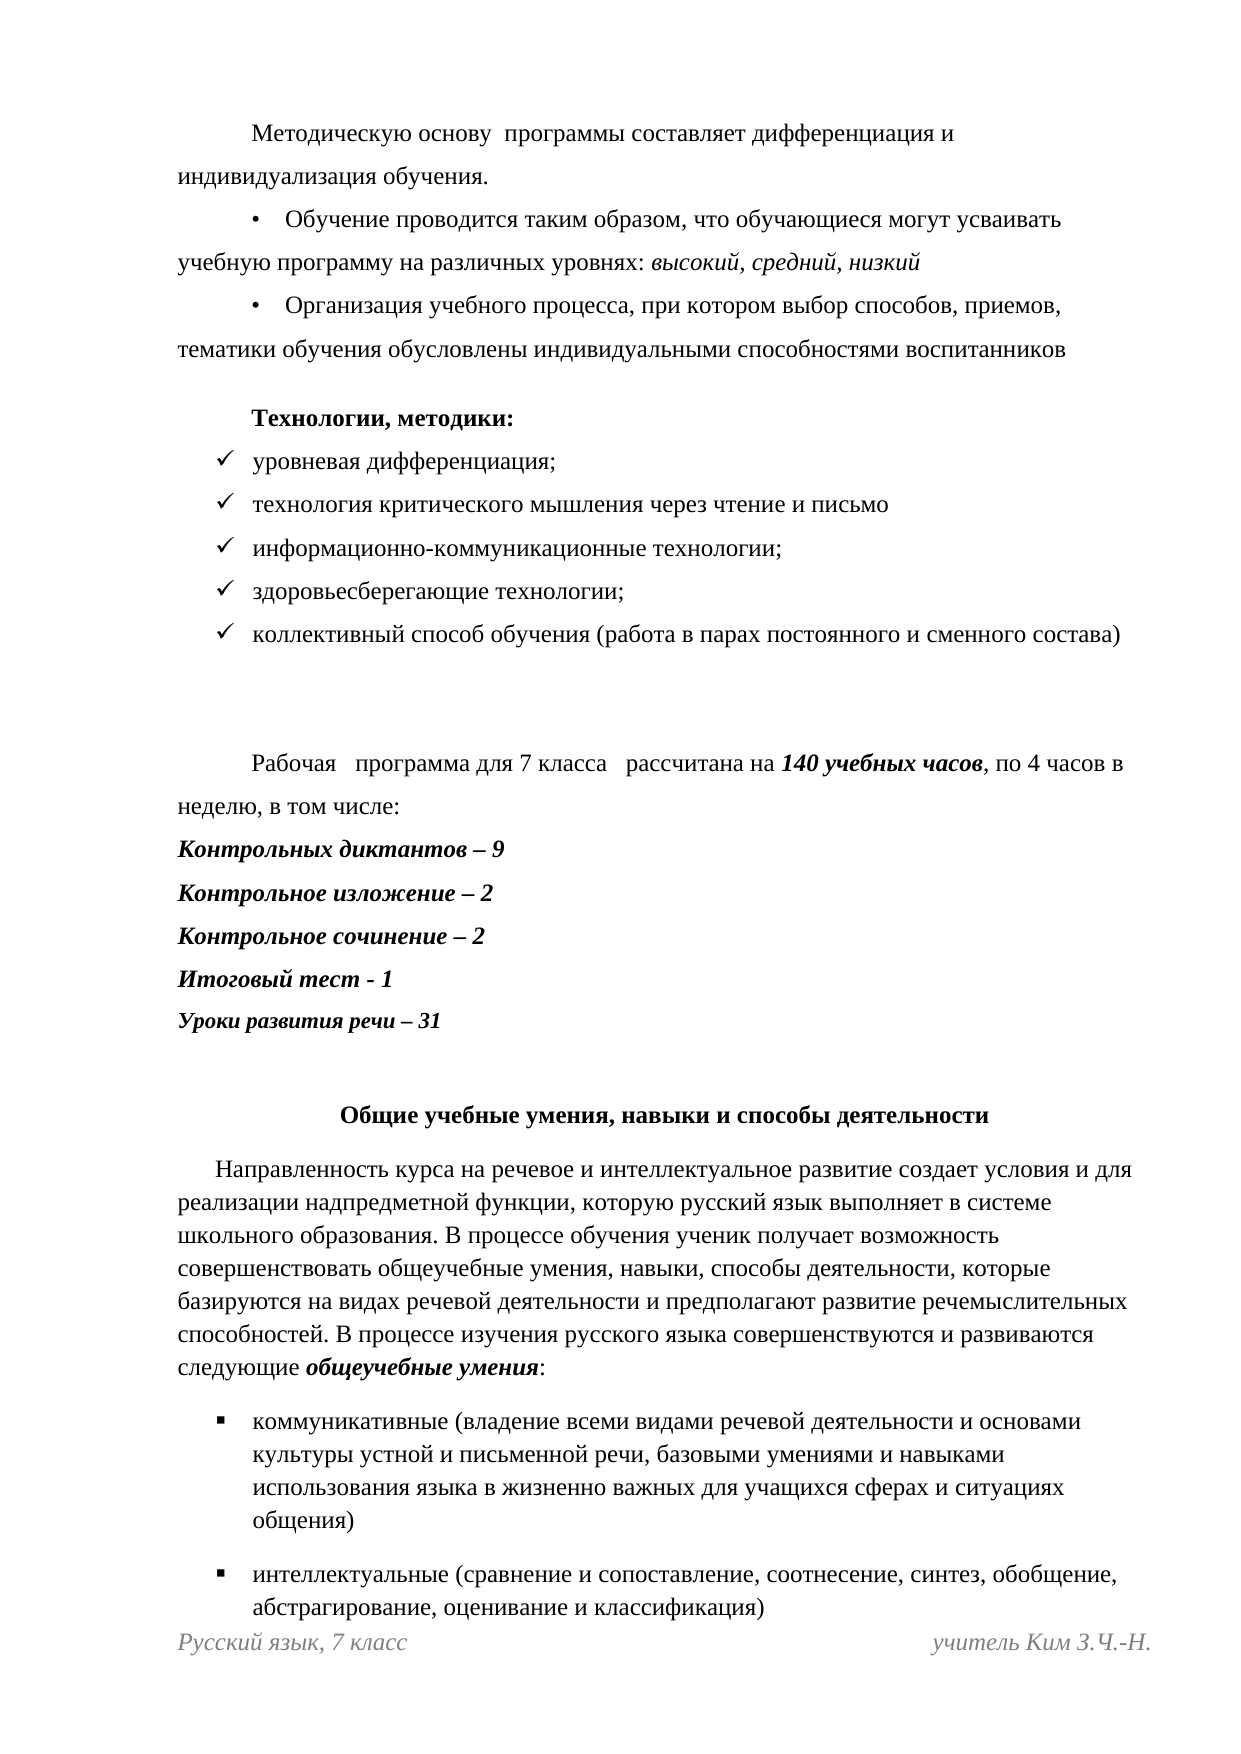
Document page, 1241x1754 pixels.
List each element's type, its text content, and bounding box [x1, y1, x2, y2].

list технология критического мышления через чтение и письмо [215, 489, 1152, 518]
text • Организация учебного процесса, при котором выбор способов, приемов, тематики обучения обусловлены индивидуальными способностями воспитанников [177, 291, 1152, 362]
text Рабочая программа для 7 класса рассчитана на 140 учебных часов, по 4 часов в неделю, в том числе: [177, 748, 1152, 820]
list уровневая дифференциация; [215, 446, 1152, 475]
text Контрольное изложение – 2 [177, 878, 1152, 906]
list коллективный способ обучения (работа в парах постоянного и сменного состава) [215, 619, 1152, 648]
text Уроки развития речи – 31 [177, 1007, 1152, 1033]
text Контрольное сочинение – 2 [177, 921, 1152, 949]
text Общие учебные умения, навыки и способы деятельности [177, 1100, 1152, 1129]
list здоровьесберегающие технологии; [215, 576, 1152, 604]
text Итоговый тест - 1 [177, 964, 1152, 993]
list информационно-коммуникационные технологии; [215, 533, 1152, 561]
text Контрольных диктантов – 9 [177, 834, 1152, 863]
list интеллектуальные (сравнение и сопоставление, соотнесение, синтез, обобщение, абстрагирование, оценивание и классификация) [215, 1559, 1152, 1621]
text Методическую основу программы составляет дифференциация и индивидуализация обучения. [177, 118, 1152, 190]
text • Обучение проводится таким образом, что обучающиеся могут усваивать учебную программу на различных уровнях: высокий, средний, низкий [177, 204, 1152, 276]
list коммуникативные (владение всеми видами речевой деятельности и основами культуры устной и письменной речи, базовыми умениями и навыками использования языка в жизненно важных для учащихся сферах и ситуациях общения) [215, 1406, 1152, 1534]
text Технологии, методики: [177, 403, 1152, 432]
text Направленность курса на речевое и интеллектуальное развитие создает условия и для реализации надпредметной функции, которую русский язык выполняет в системе школьного образования. В процессе обучения ученик получает возможность совершенствовать общеучебные умения, навыки, способы деятельности, которые базируются на видах речевой деятельности и предполагают развитие речемыслительных способностей. В процессе изучения русского языка совершенствуются и развиваются следующие общеучебные умения: [177, 1154, 1152, 1381]
